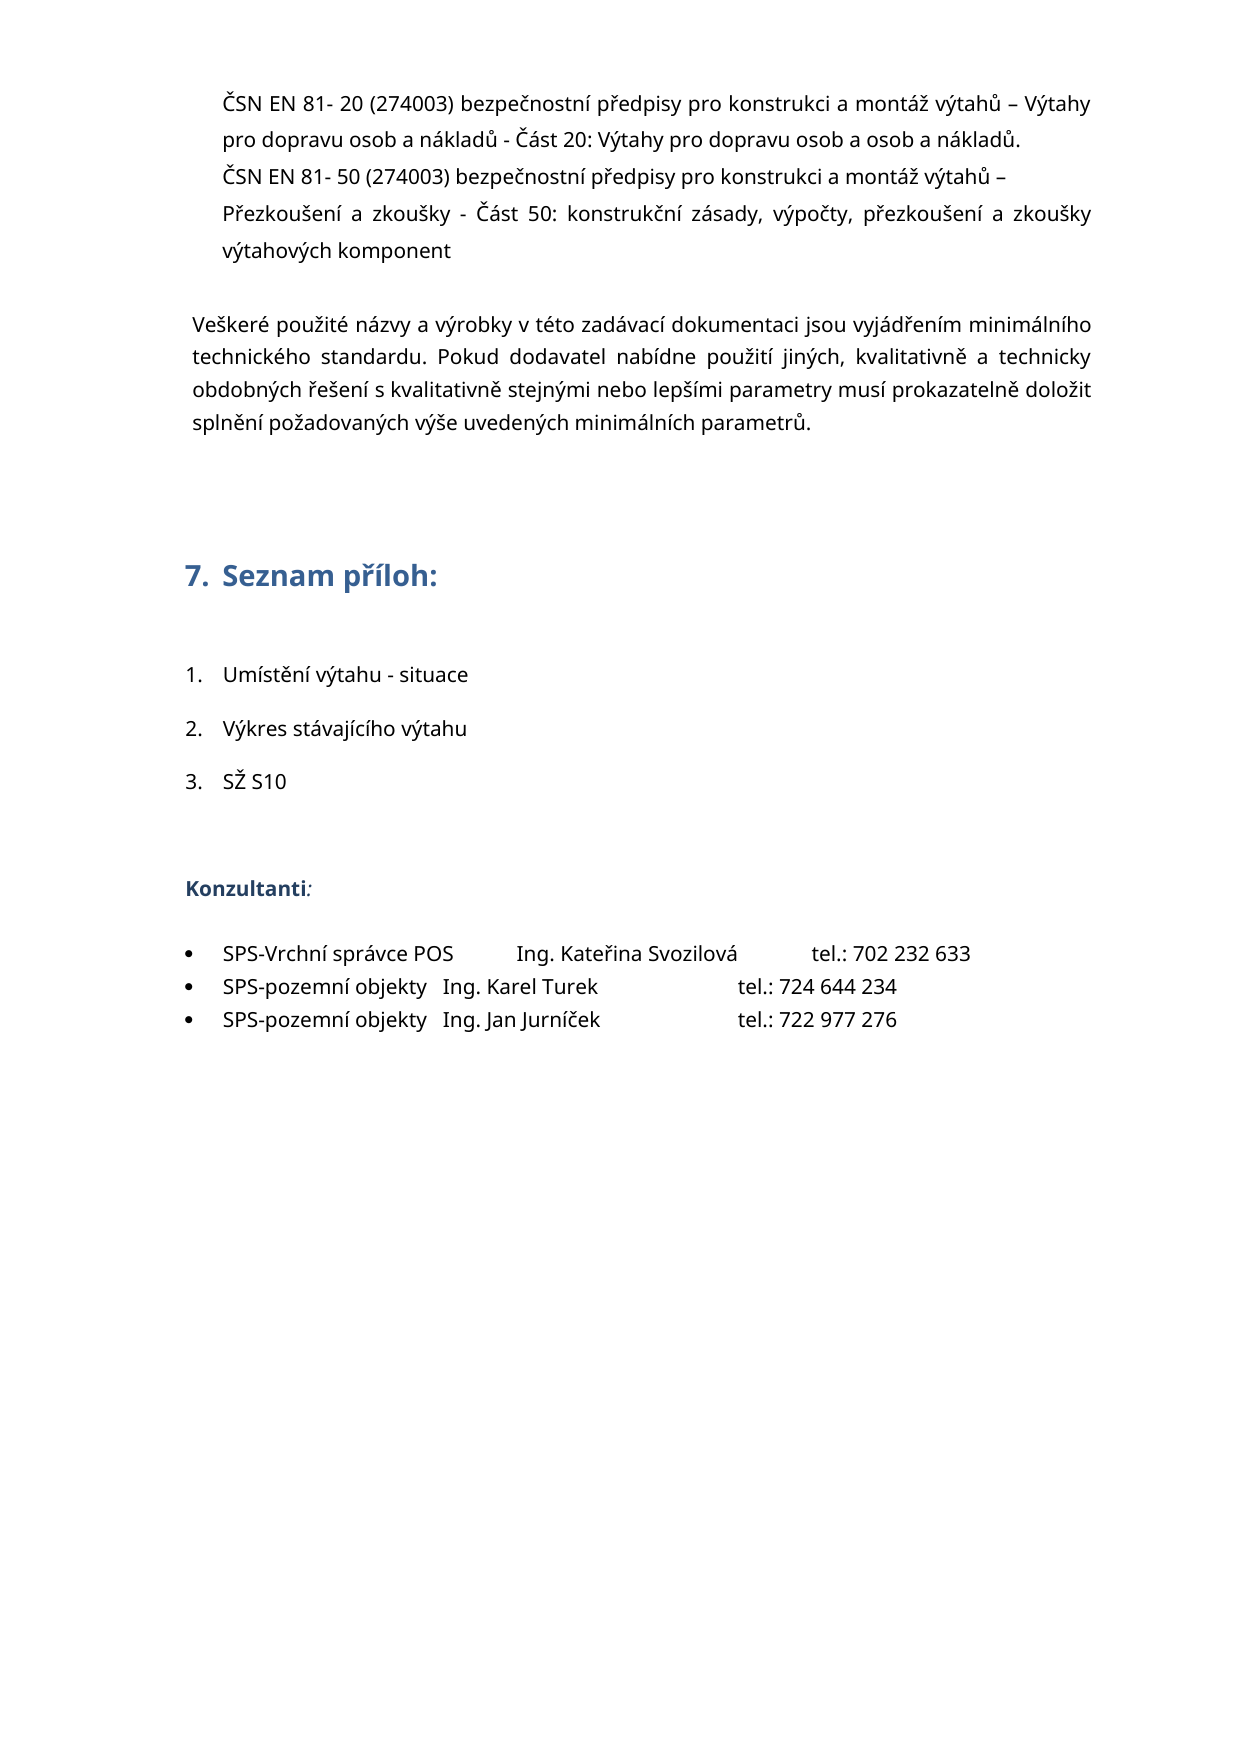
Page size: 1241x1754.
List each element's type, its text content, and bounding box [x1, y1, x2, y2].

list SŽ S10 [185, 767, 1092, 796]
subtitle Seznam příloh: [184, 556, 1092, 595]
list ČSN EN 81- 50 (274003) bezpečnostní předpisy pro konstrukci a montáž výtahů – [222, 162, 1092, 191]
list Umístění výtahu - situace [185, 661, 1092, 689]
list Přezkoušení a zkoušky - Část 50: konstrukční zásady, výpočty, přezkoušení a zkoušky výtahových komponent [222, 199, 1092, 264]
list SPS-pozemní objekty Ing. Karel Turek tel.: 724 644 234 [185, 972, 1092, 1001]
text Veškeré použité názvy a výrobky v této zadávací dokumentaci jsou vyjádřením minimálního technického standardu. Pokud dodavatel nabídne použití jiných, kvalitativně a technicky obdobných řešení s kvalitativně stejnými nebo lepšími parametry musí prokazatelně doložit splnění požadovaných výše uvedených minimálních parametrů. [192, 310, 1092, 436]
list SPS-pozemní objekty Ing. Jan Jurníček tel.: 722 977 276 [185, 1005, 1092, 1033]
list Výkres stávajícího výtahu [185, 714, 1092, 742]
list SPS-Vrchní správce POS Ing. Kateřina Svozilová tel.: 702 232 633 [185, 939, 1092, 968]
list ČSN EN 81- 20 (274003) bezpečnostní předpisy pro konstrukci a montáž výtahů – Výtahy pro dopravu osob a nákladů - Část 20: Výtahy pro dopravu osob a osob a nákladů. [222, 89, 1092, 154]
subtitle Konzultanti: [148, 874, 1092, 903]
